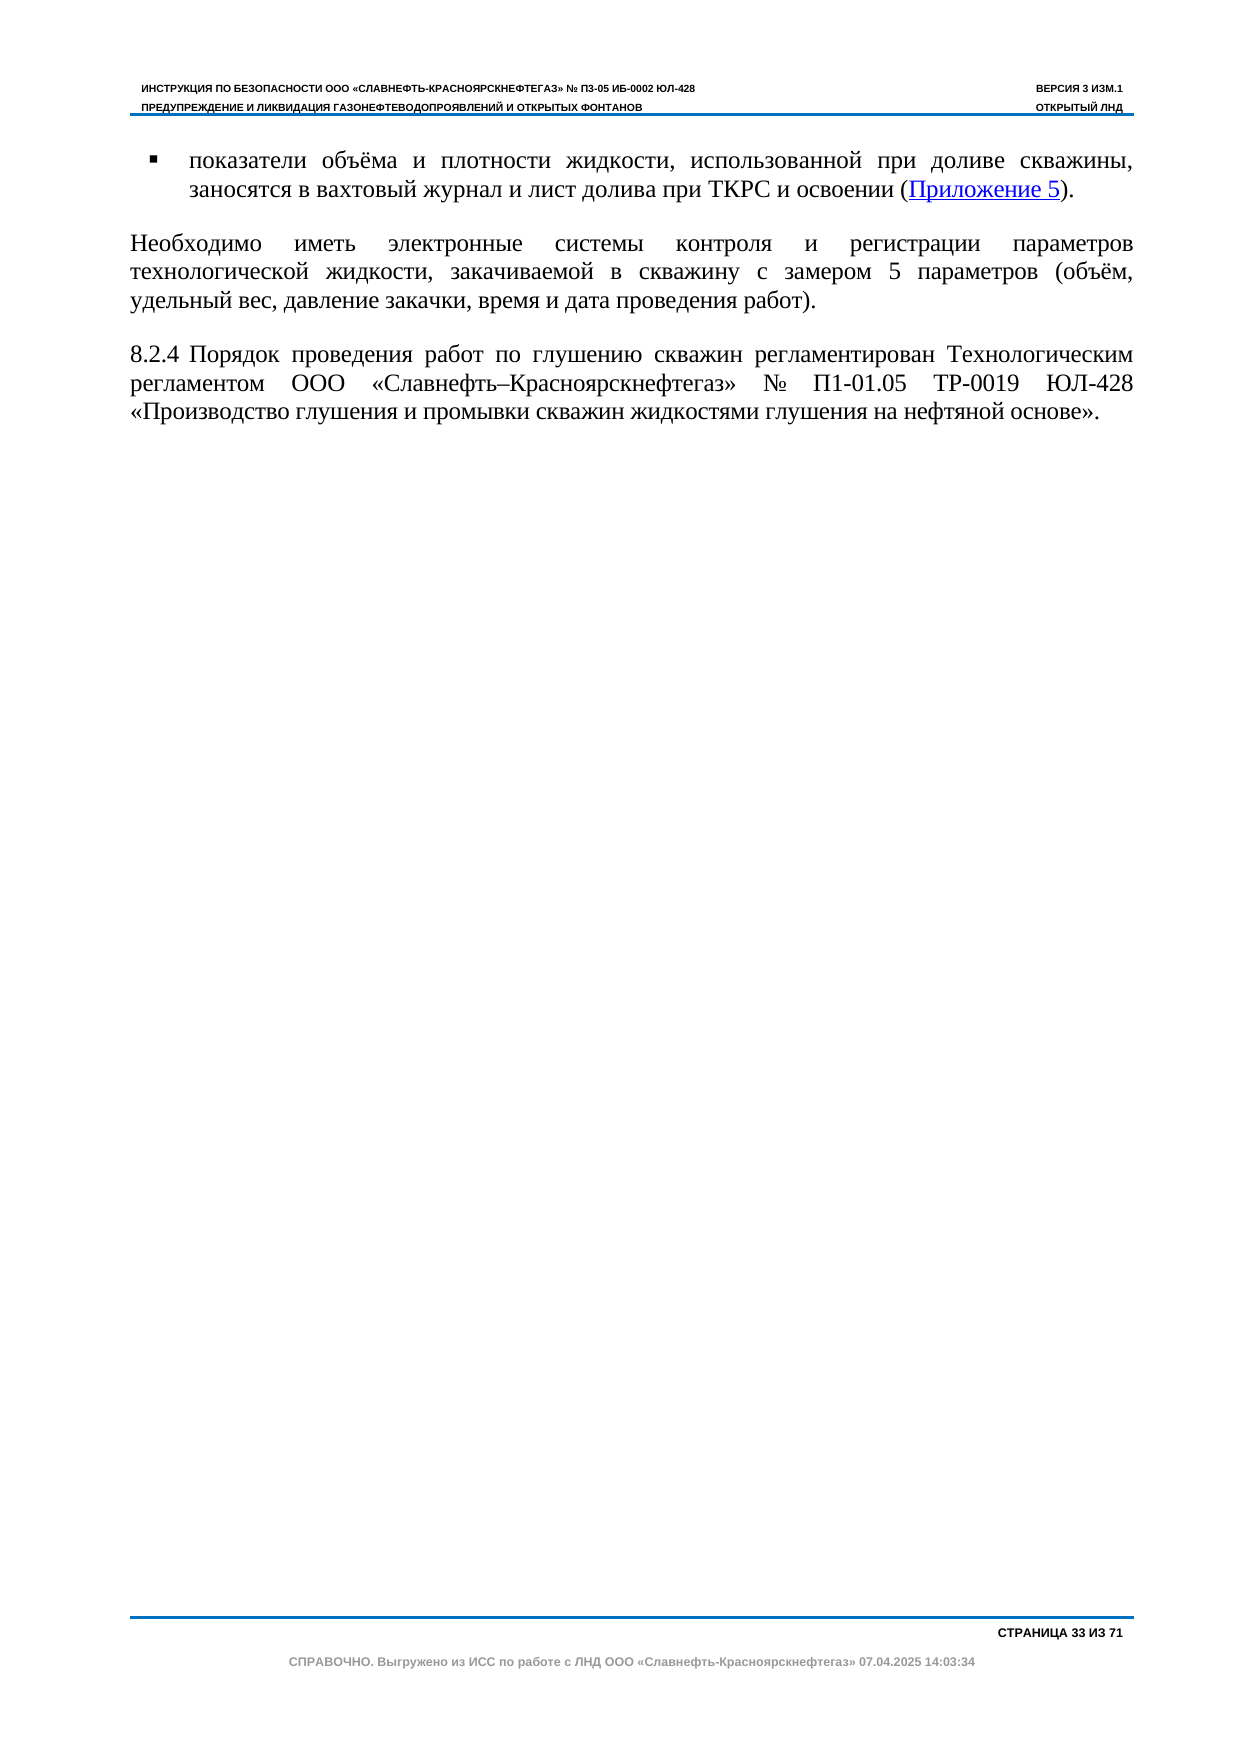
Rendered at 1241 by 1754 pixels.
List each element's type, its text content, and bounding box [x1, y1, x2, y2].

list Порядок проведения работ по глушению скважин регламентирован Технологическим регламентом ООО «Славнефть–Красноярскнефтегаз» № П1-01.05 ТР-0019 ЮЛ-428 «Производство глушения и промывки скважин жидкостями глушения на нефтяной основе». [130, 339, 1134, 425]
list Необходимо иметь электронные системы контроля и регистрации параметров технологической жидкости, закачиваемой в скважину с замером 5 параметров (объём, удельный вес, давление закачки, время и дата проведения работ). [130, 228, 1134, 314]
list показатели объёма и плотности жидкости, использованной при доливе скважины, заносятся в вахтовый журнал и лист долива при ТКРС и освоении (Приложение 5). [148, 145, 1134, 203]
